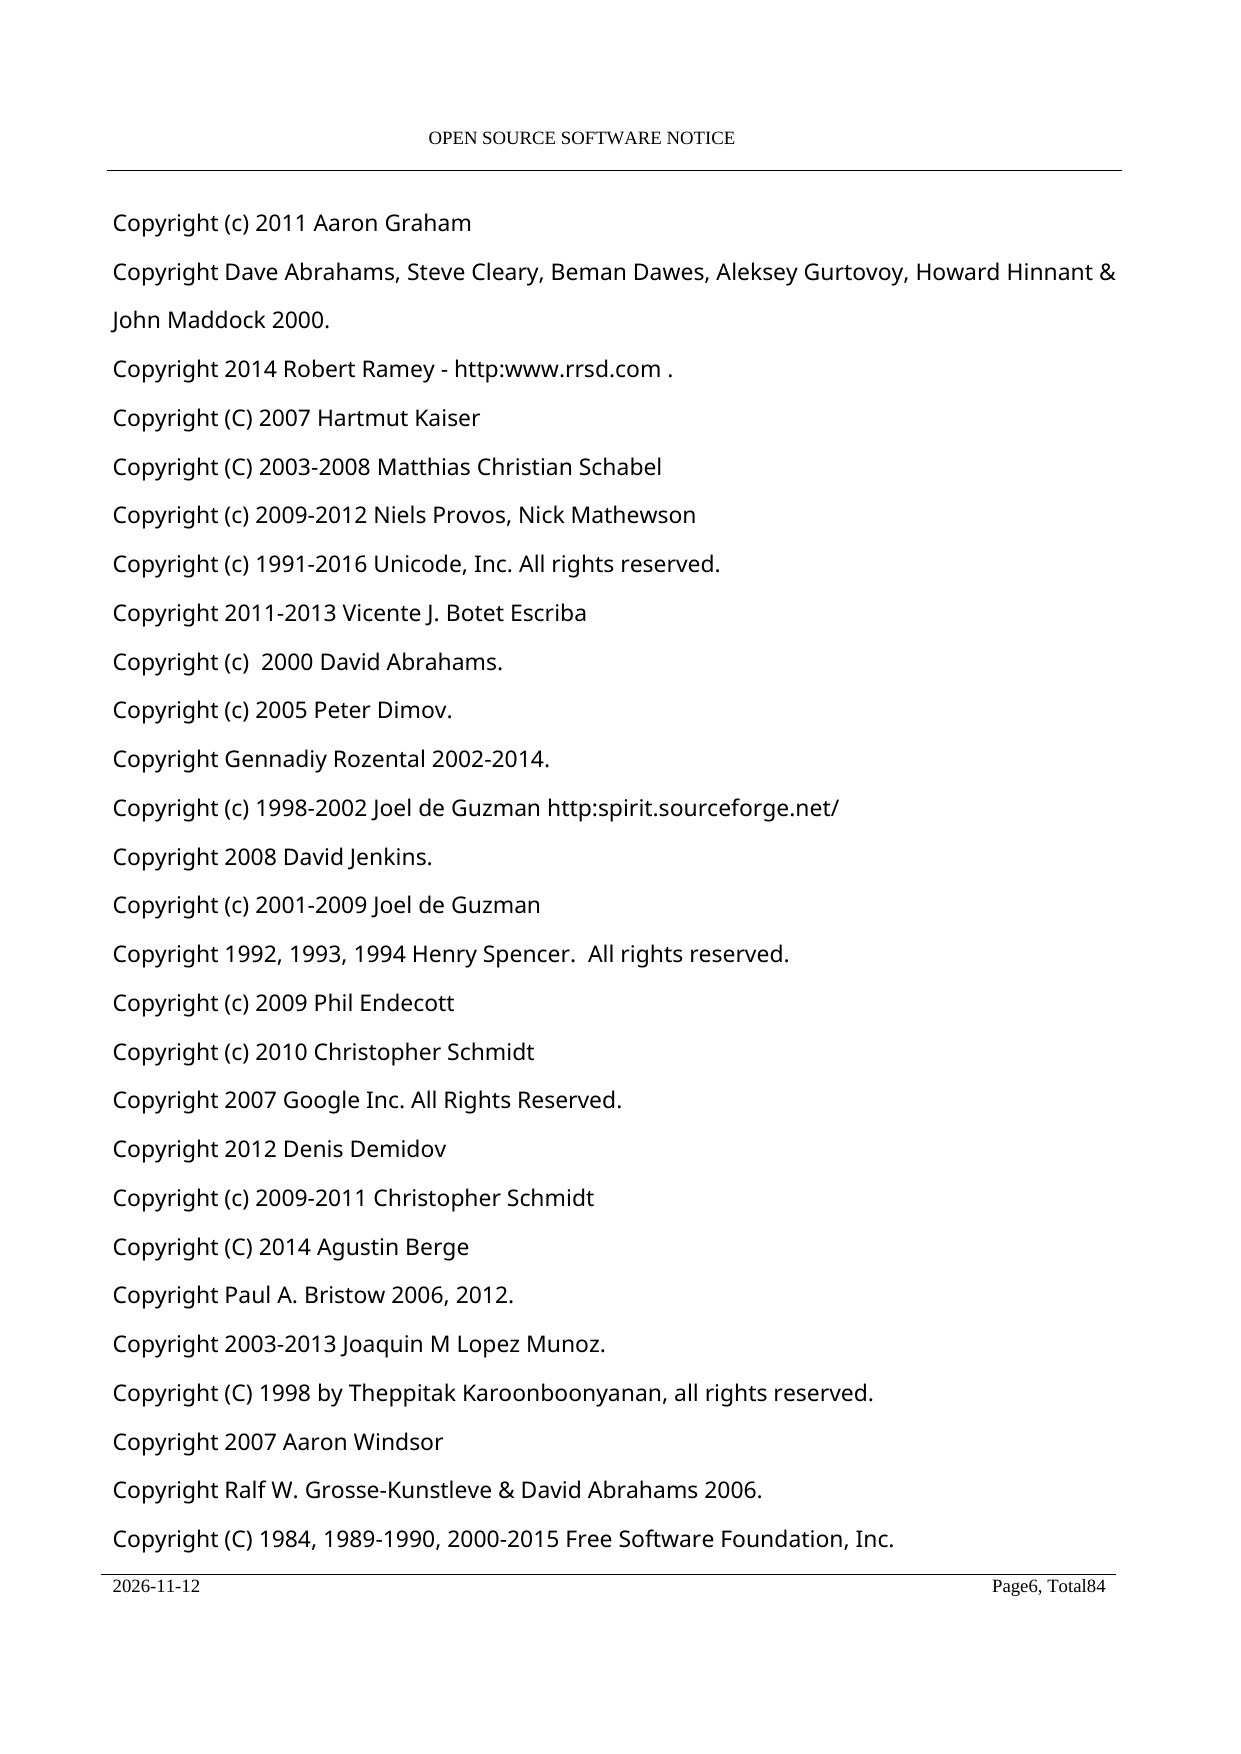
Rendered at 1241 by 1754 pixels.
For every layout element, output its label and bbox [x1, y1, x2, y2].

text [112, 206, 1128, 1555]
